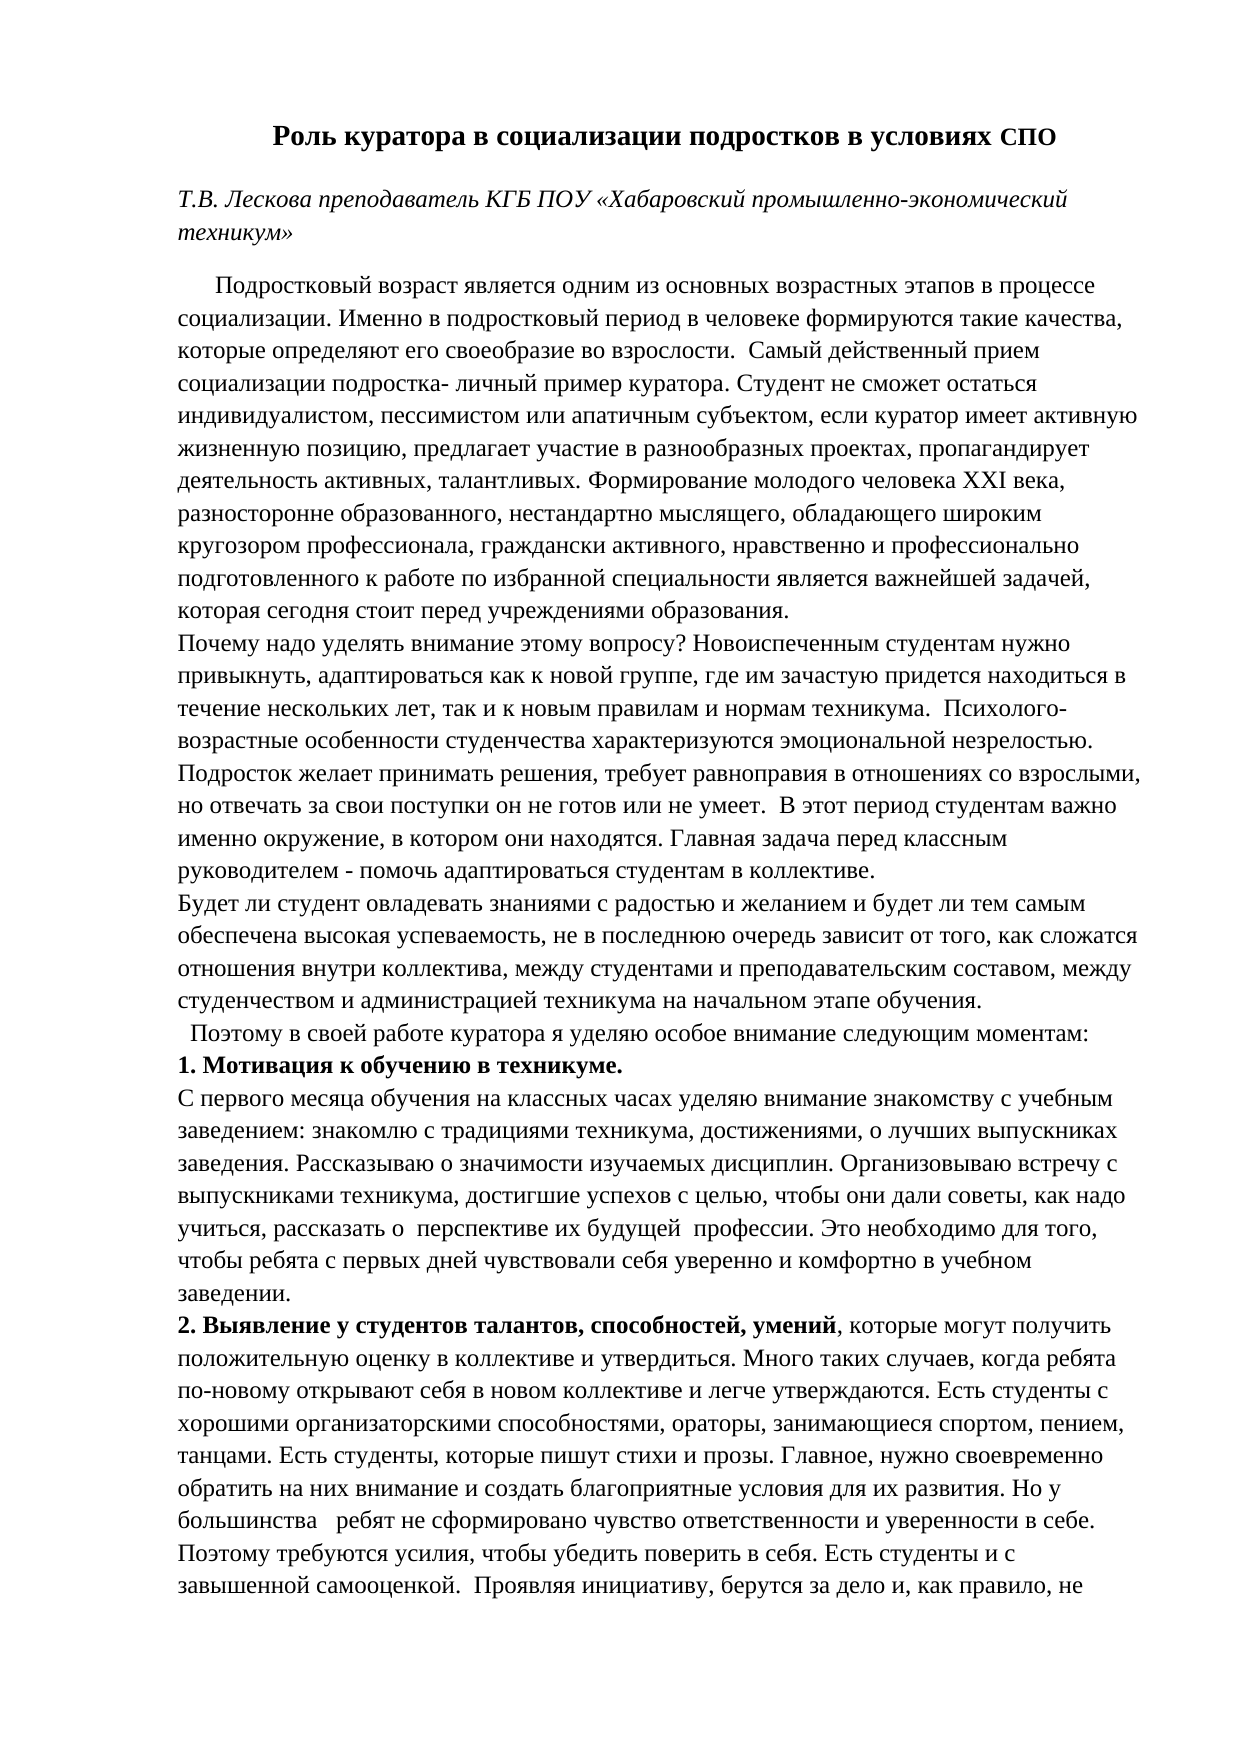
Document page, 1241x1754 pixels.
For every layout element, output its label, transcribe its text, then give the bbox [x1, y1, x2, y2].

text Т.В. Лескова преподаватель КГБ ПОУ «Хабаровский промышленно-экономический техникум» [177, 181, 1152, 246]
text Роль куратора в социализации подростков в условиях СПО [177, 118, 1152, 152]
